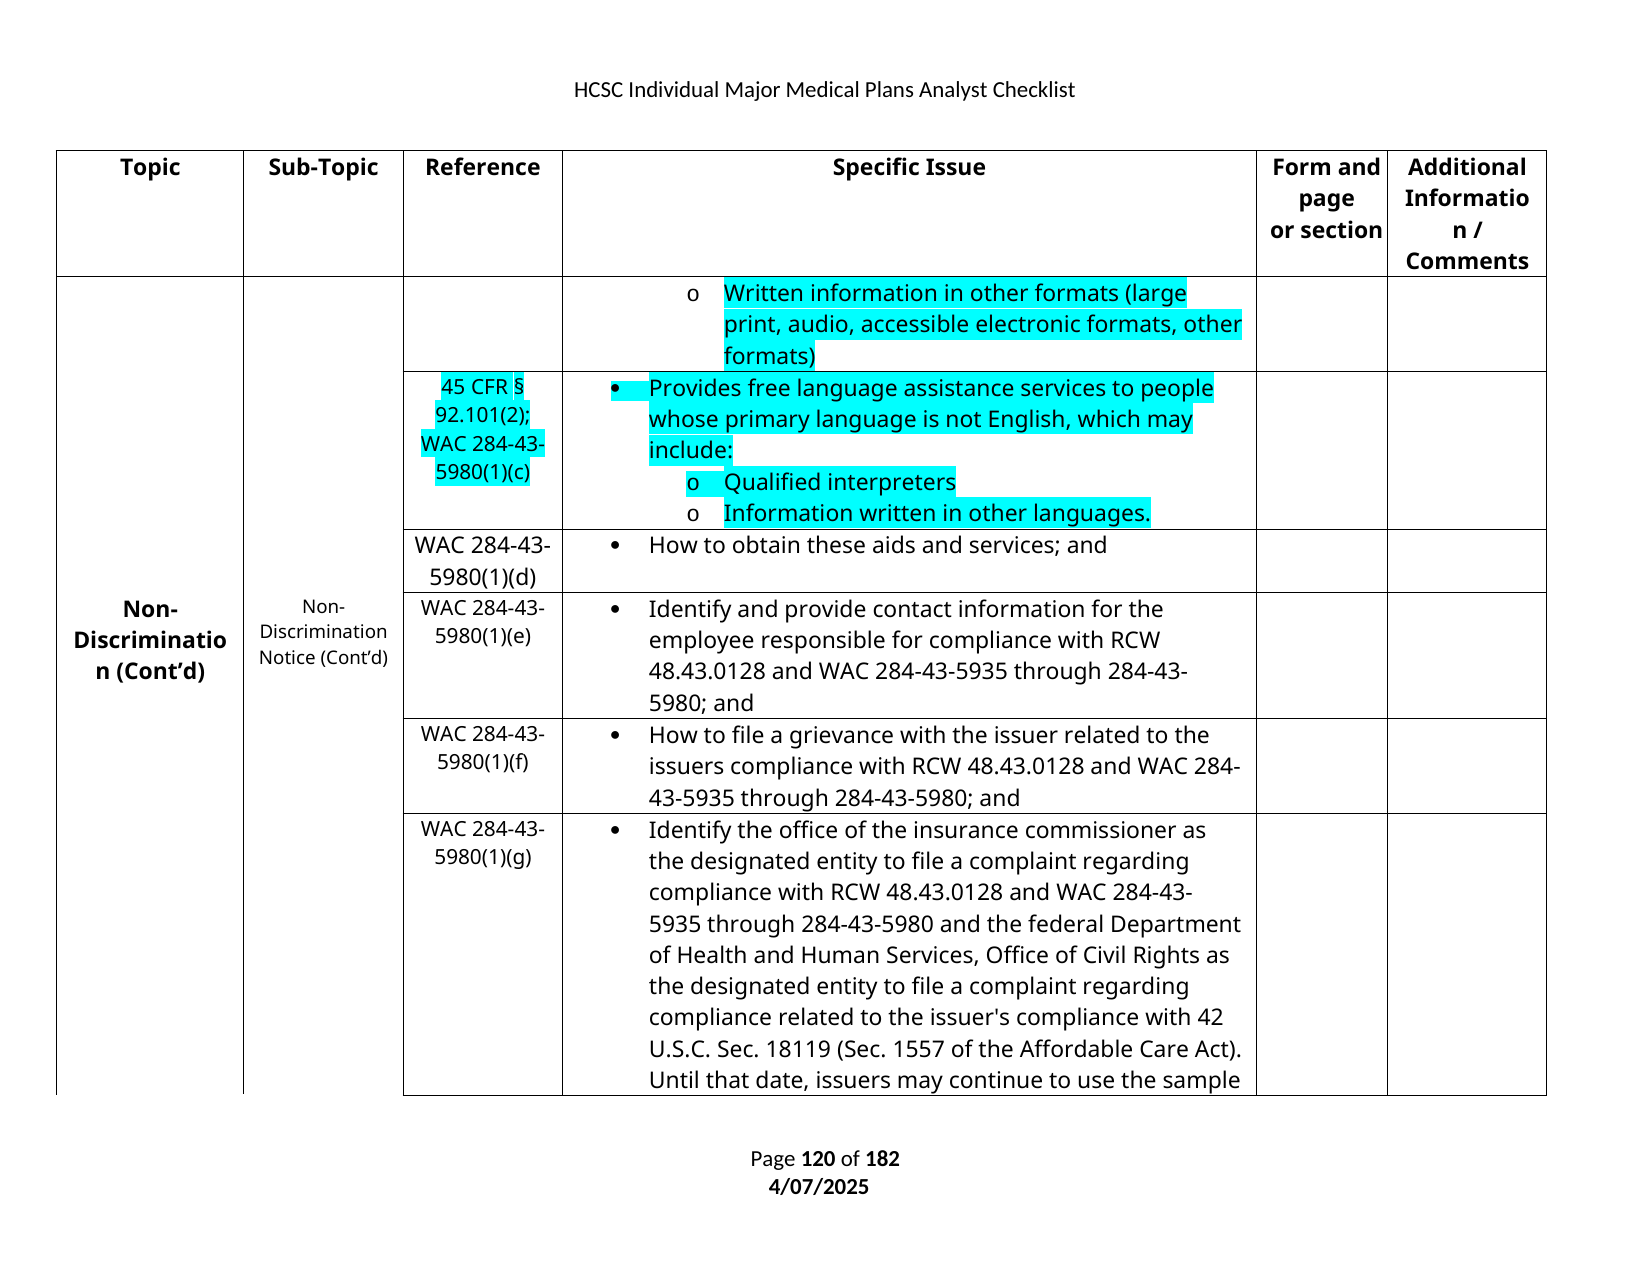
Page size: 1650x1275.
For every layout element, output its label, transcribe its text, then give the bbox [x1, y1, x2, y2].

table_header Sub-Topic [244, 151, 403, 276]
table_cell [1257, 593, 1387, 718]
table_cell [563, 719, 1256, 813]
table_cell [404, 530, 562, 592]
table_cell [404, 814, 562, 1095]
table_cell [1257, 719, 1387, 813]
table_header Additional Information / Comments [1388, 151, 1546, 276]
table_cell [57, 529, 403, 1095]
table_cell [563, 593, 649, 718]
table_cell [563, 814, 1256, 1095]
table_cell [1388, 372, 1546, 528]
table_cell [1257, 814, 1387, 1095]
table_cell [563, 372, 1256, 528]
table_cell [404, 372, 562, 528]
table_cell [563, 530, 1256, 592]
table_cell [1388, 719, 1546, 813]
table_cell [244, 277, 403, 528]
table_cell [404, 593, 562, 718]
table_header Reference [404, 151, 562, 276]
table_header Specific Issue [563, 151, 1256, 276]
table_header Topic [57, 151, 243, 276]
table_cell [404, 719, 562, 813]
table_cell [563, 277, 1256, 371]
table_header Form and page or section [1257, 151, 1387, 276]
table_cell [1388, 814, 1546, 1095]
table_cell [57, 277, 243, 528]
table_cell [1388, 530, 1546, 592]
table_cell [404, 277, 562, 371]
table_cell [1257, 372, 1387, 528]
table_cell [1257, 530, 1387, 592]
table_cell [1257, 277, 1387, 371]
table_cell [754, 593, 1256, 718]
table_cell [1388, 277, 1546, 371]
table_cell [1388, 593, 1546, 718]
